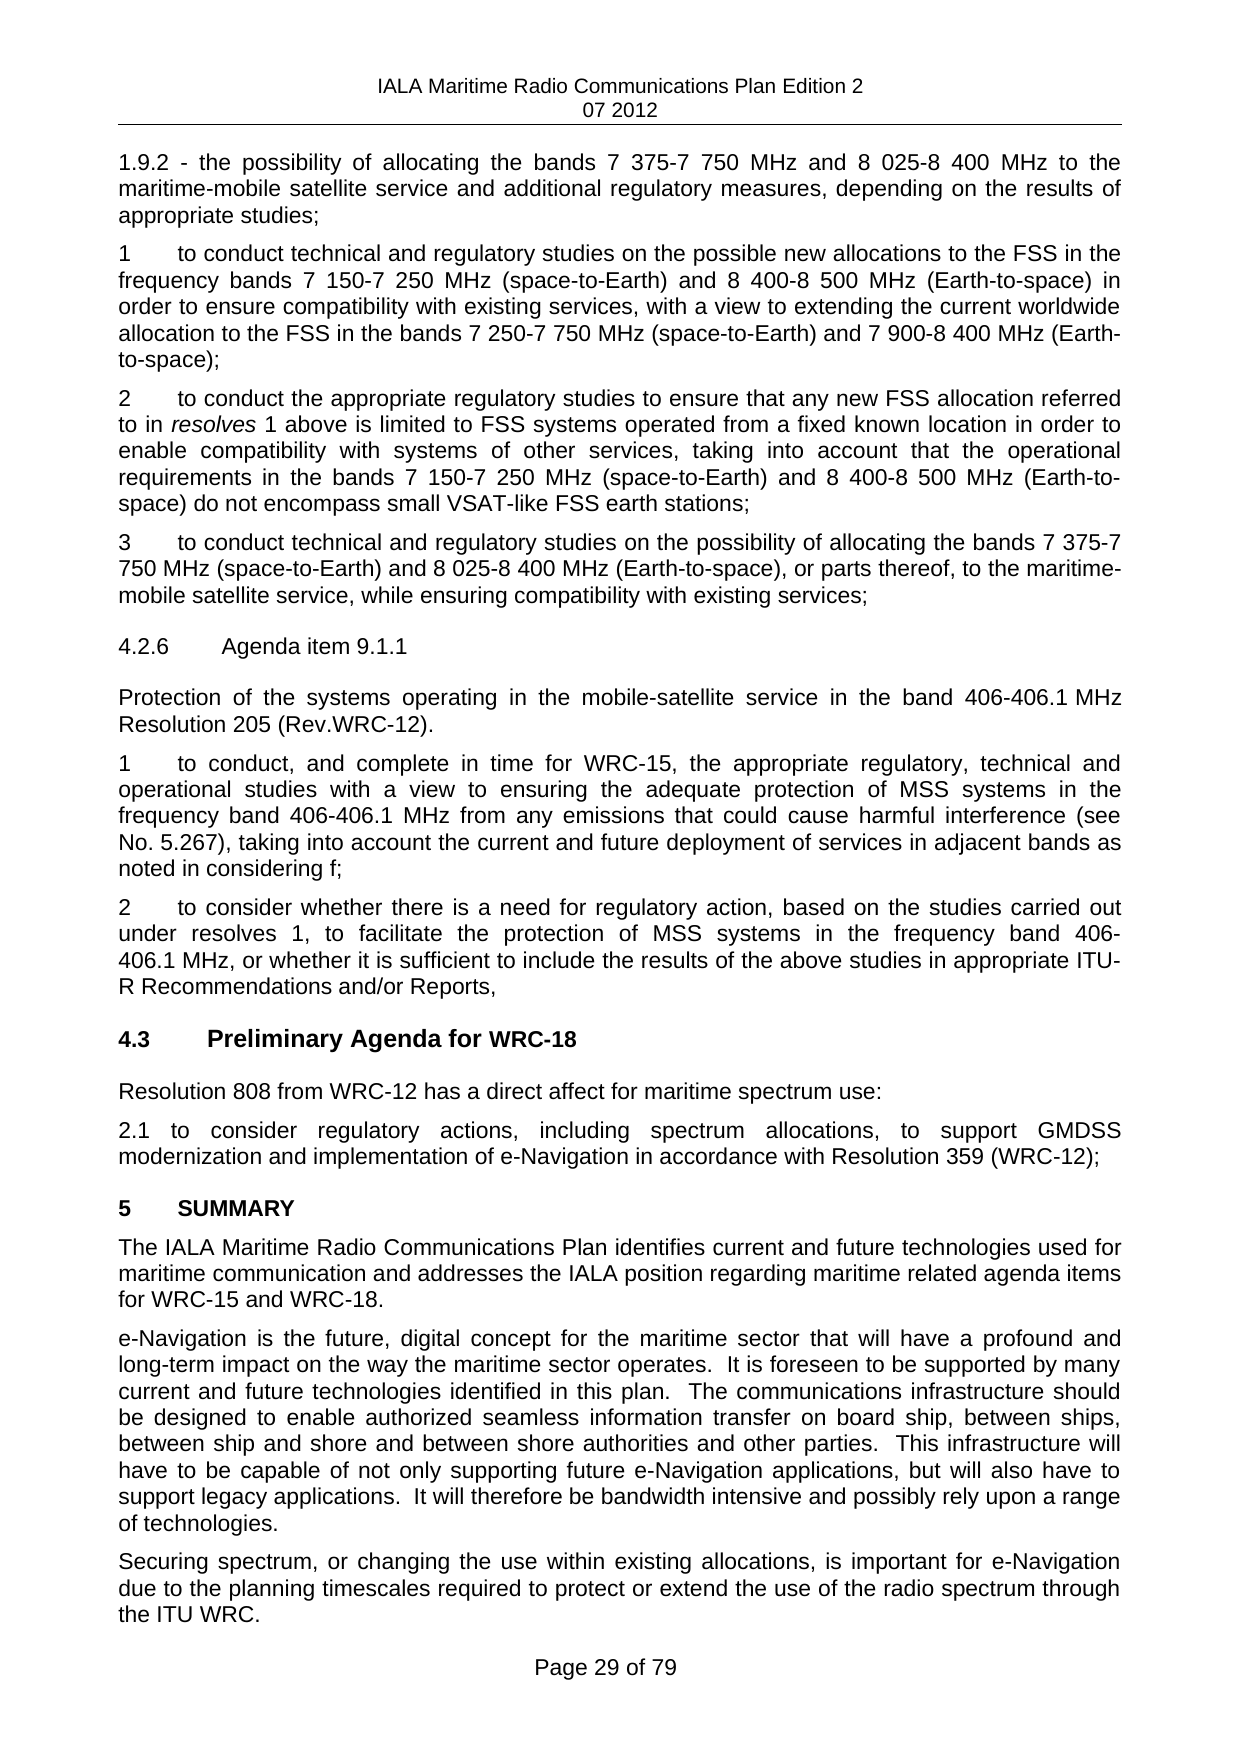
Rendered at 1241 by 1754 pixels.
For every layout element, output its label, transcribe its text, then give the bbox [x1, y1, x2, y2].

subtitle Summary [118, 1194, 1122, 1221]
text 2 to conduct the appropriate regulatory studies to ensure that any new FSS allocation referred to in resolves 1 above is limited to FSS systems operated from a fixed known location in order to enable compatibility with systems of other services, taking into account that the operational requirements in the bands 7 150-7 250 MHz (space-to-Earth) and 8 400-8 500 MHz (Earth-to-space) do not encompass small VSAT-like FSS earth stations; [118, 385, 1122, 516]
text e-Navigation is the future, digital concept for the maritime sector that will have a profound and long-term impact on the way the maritime sector operates. It is foreseen to be supported by many current and future technologies identified in this plan. The communications infrastructure should be designed to enable authorized seamless information transfer on board ship, between ships, between ship and shore and between shore authorities and other parties. This infrastructure will have to be capable of not only supporting future e-Navigation applications, but will also have to support legacy applications. It will therefore be bandwidth intensive and possibly rely upon a range of technologies. [118, 1325, 1122, 1536]
subtitle Preliminary Agenda for WRC-18 [118, 1024, 1122, 1053]
text Resolution 808 from WRC-12 has a direct affect for maritime spectrum use: [118, 1078, 1122, 1104]
text 1.9.2 - the possibility of allocating the bands 7 375-7 750 MHz and 8 025-8 400 MHz to the maritime-mobile satellite service and additional regulatory measures, depending on the results of appropriate studies; [118, 149, 1122, 228]
text The IALA Maritime Radio Communications Plan identifies current and future technologies used for maritime communication and addresses the IALA position regarding maritime related agenda items for WRC-15 and WRC-18. [118, 1233, 1122, 1312]
text 1 to conduct technical and regulatory studies on the possible new allocations to the FSS in the frequency bands 7 150-7 250 MHz (space-to-Earth) and 8 400-8 500 MHz (Earth-to-space) in order to ensure compatibility with existing services, with a view to extending the current worldwide allocation to the FSS in the bands 7 250-7 750 MHz (space-to-Earth) and 7 900-8 400 MHz (Earth-to-space); [118, 240, 1122, 372]
text Protection of the systems operating in the mobile-satellite service in the band 406-406.1 MHz Resolution 205 (Rev.WRC-12). [118, 684, 1122, 737]
text 2 to consider whether there is a need for regulatory action, based on the studies carried out under resolves 1, to facilitate the protection of MSS systems in the frequency band 406-406.1 MHz, or whether it is sufficient to include the results of the above studies in appropriate ITU-R Recommendations and/or Reports, [118, 894, 1122, 999]
text Securing spectrum, or changing the use within existing allocations, is important for e-Navigation due to the planning timescales required to protect or extend the use of the radio spectrum through the ITU WRC. [118, 1548, 1122, 1627]
text 2.1 to consider regulatory actions, including spectrum allocations, to support GMDSS modernization and implementation of e-Navigation in accordance with Resolution 359 (WRC-12); [118, 1117, 1122, 1169]
subtitle Agenda item 9.1.1 [118, 633, 1122, 659]
text 3 to conduct technical and regulatory studies on the possibility of allocating the bands 7 375-7 750 MHz (space-to-Earth) and 8 025-8 400 MHz (Earth-to-space), or parts thereof, to the maritime-mobile satellite service, while ensuring compatibility with existing services; [118, 529, 1122, 608]
text 1 to conduct, and complete in time for WRC-15, the appropriate regulatory, technical and operational studies with a view to ensuring the adequate protection of MSS systems in the frequency band 406-406.1 MHz from any emissions that could cause harmful interference (see No. 5.267), taking into account the current and future deployment of services in adjacent bands as noted in considering f; [118, 749, 1122, 881]
